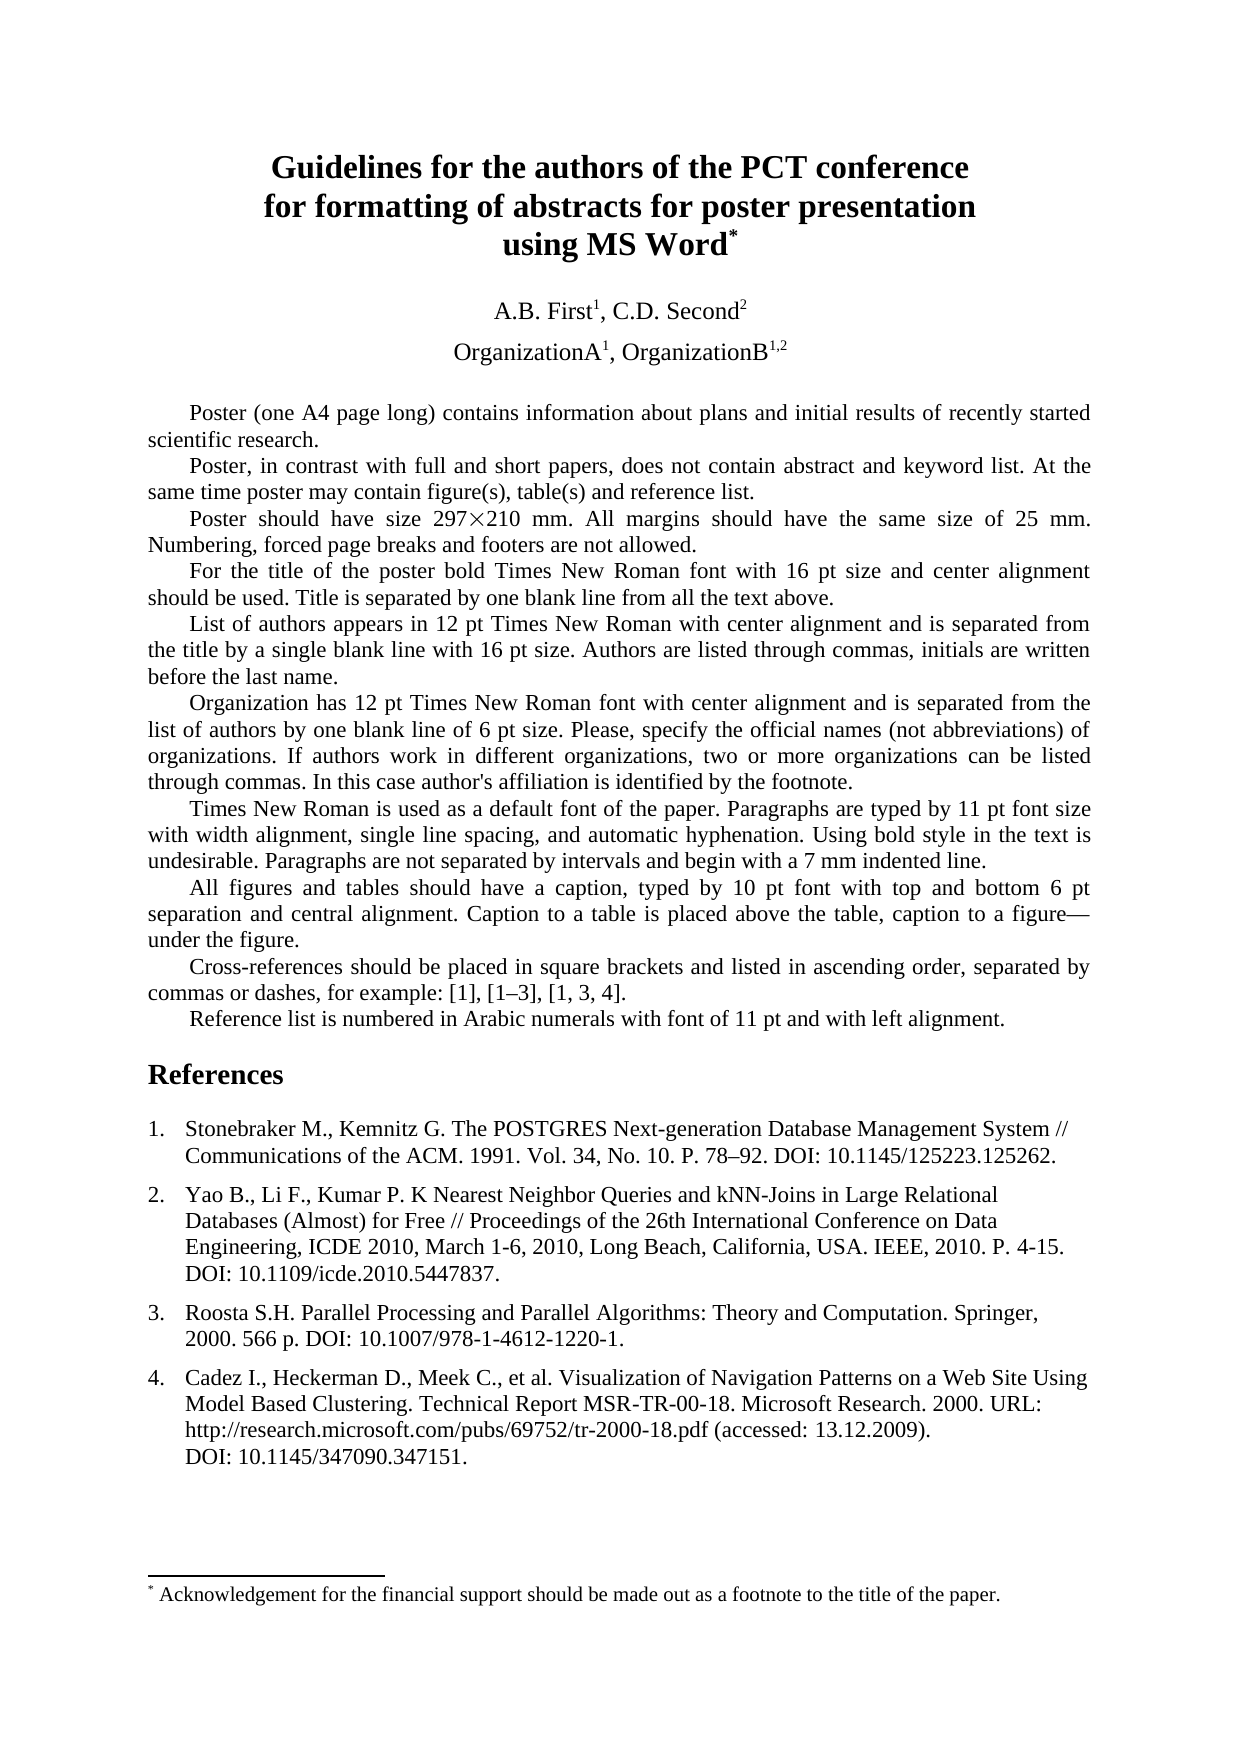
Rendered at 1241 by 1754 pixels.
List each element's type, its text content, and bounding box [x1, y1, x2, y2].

list Stonebraker M., Kemnitz G. The POSTGRES Next-generation Database Management System // Communications of the ACM. 1991. Vol. 34, No. 10. P. 78–92. DOI: 10.1145/125223.125262. [148, 1115, 1092, 1168]
title Guidelines for the authors of the PCT conference for formatting of abstracts for poster presentation using MS Word* [148, 148, 1092, 263]
text For the title of the poster bold Times New Roman font with 16 pt size and center alignment should be used. Title is separated by one blank line from all the text above. [148, 557, 1092, 610]
subtitle A.B. First1, C.D. Second2 [148, 296, 1092, 325]
text Cross-references should be placed in square brackets and listed in ascending order, separated by commas or dashes, for example: [1], [1–3], [1, 3, 4]. [148, 953, 1092, 1006]
text Poster, in contrast with full and short papers, does not contain abstract and keyword list. At the same time poster may contain figure(s), table(s) and reference list. [148, 452, 1092, 505]
subtitle References [148, 1057, 1092, 1090]
text Organization has 12 pt Times New Roman font with center alignment and is separated from the list of authors by one blank line of 6 pt size. Please, specify the official names (not abbreviations) of organizations. If authors work in different organizations, two or more organizations can be listed through commas. In this case author's affiliation is identified by the footnote. [148, 689, 1092, 795]
text Poster should have size 297210 mm. All margins should have the same size of 25 mm. Numbering, forced page breaks and footers are not allowed. [148, 505, 1092, 557]
text Poster (one A4 page long) contains information about plans and initial results of recently started scientific research. [148, 399, 1092, 452]
text Reference list is numbered in Arabic numerals with font of 11 pt and with left alignment. [148, 1006, 1092, 1032]
list Roosta S.H. Parallel Processing and Parallel Algorithms: Theory and Computation. Springer, 2000. 566 p. DOI: 10.1007/978-1-4612-1220-1. [148, 1298, 1092, 1351]
text List of authors appears in 12 pt Times New Roman with center alignment and is separated from the title by a single blank line with 16 pt size. Authors are listed through commas, initials are written before the last name. [148, 610, 1092, 689]
text Times New Roman is used as a default font of the paper. Paragraphs are typed by 11 pt font size with width alignment, single line spacing, and automatic hyphenation. Using bold style in the text is undesirable. Paragraphs are not separated by intervals and begin with a 7 mm indented line. [148, 795, 1092, 874]
text All figures and tables should have a caption, typed by 10 pt font with top and bottom 6 pt separation and central alignment. Caption to a table is placed above the table, caption to a figure—under the figure. [148, 874, 1092, 953]
list Yao B., Li F., Kumar P. K Nearest Neighbor Queries and kNN-Joins in Large Relational Databases (Almost) for Free // Proceedings of the 26th International Conference on Data Engineering, ICDE 2010, March 1-6, 2010, Long Beach, California, USA. IEEE, 2010. P. 4-15. DOI: 10.1109/icde.2010.5447837. [148, 1181, 1092, 1286]
list Cadez I., Heckerman D., Meek C., et al. Visualization of Navigation Patterns on a Web Site Using Model Based Clustering. Technical Report MSR-TR-00-18. Microsoft Research. 2000. URL: http://research.microsoft.com/pubs/69752/tr-2000-18.pdf (accessed: 13.12.2009). DOI: 10.1145/347090.347151. [148, 1364, 1092, 1469]
text OrganizationA1, OrganizationB1,2 [148, 337, 1092, 366]
